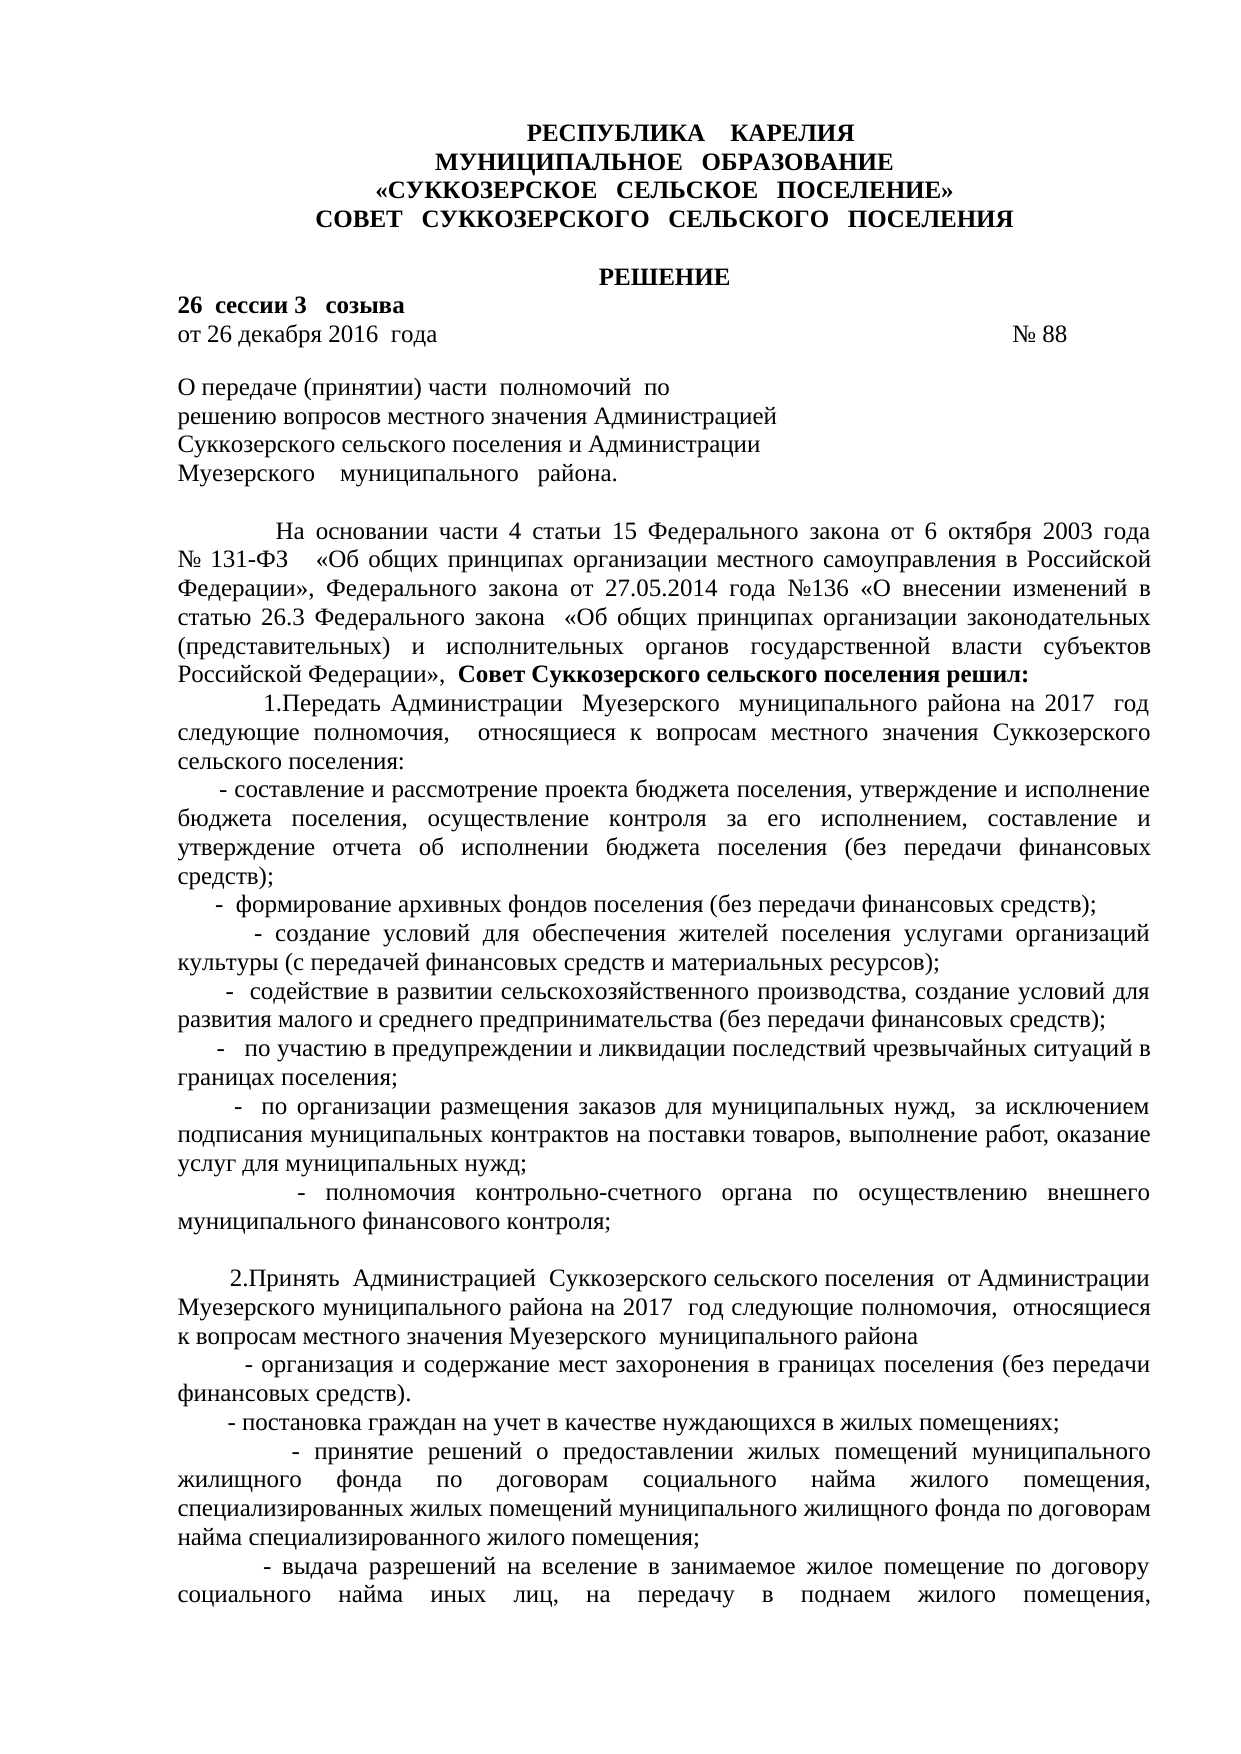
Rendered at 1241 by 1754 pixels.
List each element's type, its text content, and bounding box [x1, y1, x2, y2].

text РЕШЕНИЕ [177, 262, 1152, 291]
text СОВЕТ СУККОЗЕРСКОГО СЕЛЬСКОГО ПОСЕЛЕНИЯ [177, 204, 1152, 233]
text - формирование архивных фондов поселения (без передачи финансовых средств); [177, 889, 1152, 918]
text - по организации размещения заказов для муниципальных нужд, за исключением подписания муниципальных контрактов на поставки товаров, выполнение работ, оказание услуг для муниципальных нужд; [177, 1091, 1152, 1177]
text На основании части 4 статьи 15 Федерального закона от 6 октября 2003 года № 131-ФЗ «Об общих принципах организации местного самоуправления в Российской Федерации», Федерального закона от 27.05.2014 года №136 «О внесении изменений в статью 26.3 Федерального закона «Об общих принципах организации законодательных (представительных) и исполнительных органов государственной власти субъектов Российской Федерации», Совет Суккозерского сельского поселения решил: [177, 516, 1152, 688]
text - полномочия контрольно-счетного органа по осуществлению внешнего муниципального финансового контроля; [177, 1177, 1152, 1234]
text - организация и содержание мест захоронения в границах поселения (без передачи финансовых средств). [177, 1349, 1152, 1407]
text - постановка граждан на учет в качестве нуждающихся в жилых помещениях; [177, 1407, 1152, 1436]
text Суккозерского сельского поселения и Администрации [177, 429, 1152, 458]
text - принятие решений о предоставлении жилых помещений муниципального жилищного фонда по договорам социального найма жилого помещения, специализированных жилых помещений муниципального жилищного фонда по договорам найма специализированного жилого помещения; [177, 1436, 1152, 1551]
text 26 сессии 3 созыва [177, 291, 1152, 319]
text МУНИЦИПАЛЬНОЕ ОБРАЗОВАНИЕ [177, 147, 1152, 176]
text 1.Передать Администрации Муезерского муниципального района на 2017 год следующие полномочия, относящиеся к вопросам местного значения Суккозерского сельского поселения: [177, 688, 1152, 774]
text - содействие в развитии сельскохозяйственного производства, создание условий для развития малого и среднего предпринимательства (без передачи финансовых средств); [177, 976, 1152, 1033]
text 2.Принять Администрацией Суккозерского сельского поселения от Администрации Муезерского муниципального района на 2017 год следующие полномочия, относящиеся к вопросам местного значения Муезерского муниципального района [177, 1263, 1152, 1349]
text О передаче (принятии) части полномочий по [177, 372, 1152, 401]
text «СУККОЗЕРСКОЕ СЕЛЬСКОЕ ПОСЕЛЕНИЕ» [177, 176, 1152, 204]
text Муезерского муниципального района. [177, 458, 1152, 487]
text - по участию в предупреждении и ликвидации последствий чрезвычайных ситуаций в границах поселения; [177, 1033, 1152, 1091]
text РЕСПУБЛИКА КАРЕЛИЯ [177, 118, 1152, 147]
text от 26 декабря 2016 года № 88 [177, 319, 1152, 348]
text решению вопросов местного значения Администрацией [177, 401, 1152, 429]
text - составление и рассмотрение проекта бюджета поселения, утверждение и исполнение бюджета поселения, осуществление контроля за его исполнением, составление и утверждение отчета об исполнении бюджета поселения (без передачи финансовых средств); [177, 774, 1152, 889]
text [177, 1551, 1152, 1608]
text - создание условий для обеспечения жителей поселения услугами организаций культуры (с передачей финансовых средств и материальных ресурсов); [177, 918, 1152, 976]
